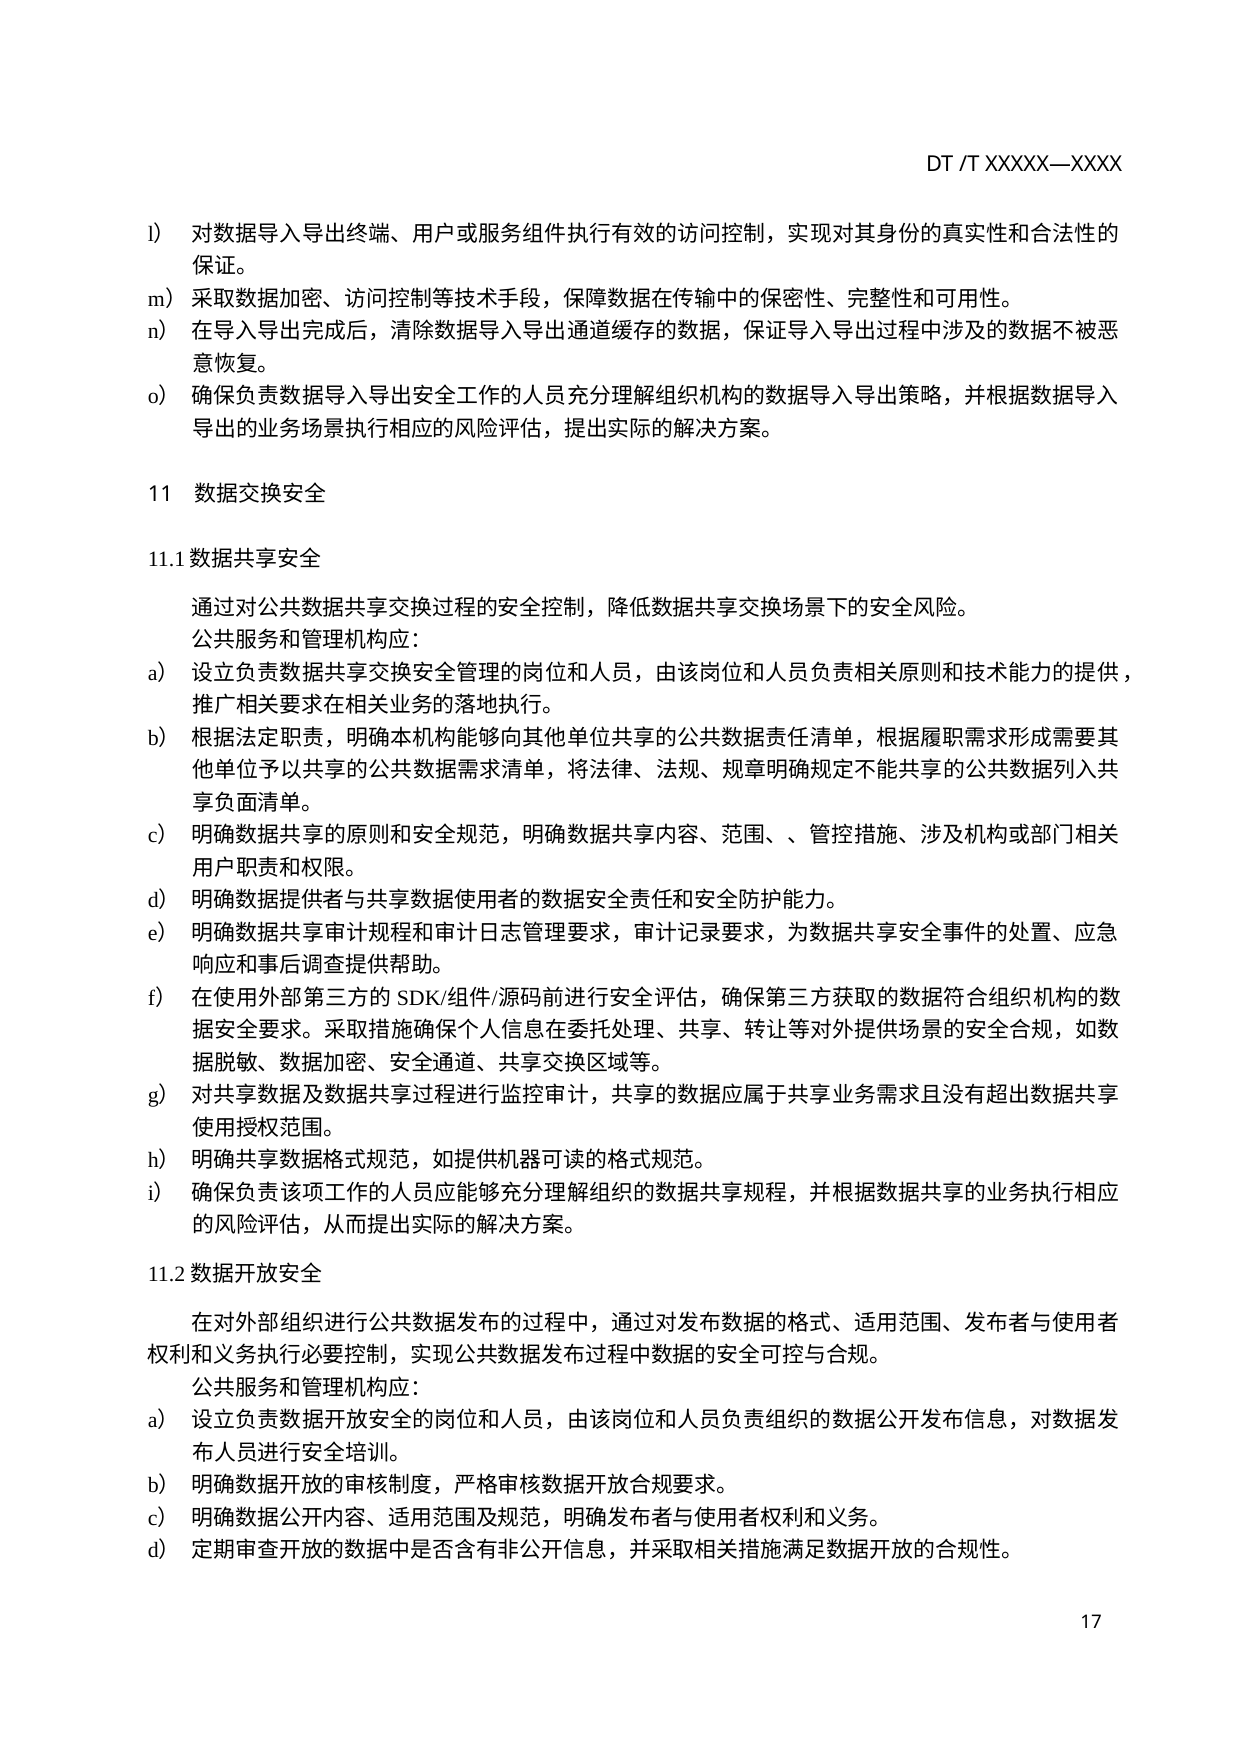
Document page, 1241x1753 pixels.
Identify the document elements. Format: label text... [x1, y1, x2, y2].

list 设立负责数据开放安全的岗位和人员，由该岗位和人员负责组织的数据公开发布信息，对数据发布人员进行安全培训。 [148, 1402, 1122, 1467]
list 明确数据共享的原则和安全规范，明确数据共享内容、范围、、管控措施、涉及机构或部门相关用户职责和权限。 [148, 817, 1122, 882]
list 确保负责数据导入导出安全工作的人员充分理解组织机构的数据导入导出策略，并根据数据导入导出的业务场景执行相应的风险评估，提出实际的解决方案。 [148, 378, 1122, 443]
list 明确数据提供者与共享数据使用者的数据安全责任和安全防护能力。 [148, 882, 1122, 914]
list 在导入导出完成后，清除数据导入导出通道缓存的数据，保证导入导出过程中涉及的数据不被恶意恢复。 [148, 313, 1122, 378]
text 在对外部组织进行公共数据发布的过程中，通过对发布数据的格式、适用范围、发布者与使用者权利和义务执行必要控制，实现公共数据发布过程中数据的安全可控与合规。 [148, 1304, 1122, 1369]
list 明确数据开放的审核制度，严格审核数据开放合规要求。 [148, 1467, 1122, 1499]
list 根据法定职责，明确本机构能够向其他单位共享的公共数据责任清单，根据履职需求形成需要其他单位予以共享的公共数据需求清单，将法律、法规、规章明确规定不能共享的公共数据列入共享负面清单。 [148, 719, 1122, 817]
list 11.2 数据开放安全 [148, 1256, 1122, 1288]
list 明确共享数据格式规范，如提供机器可读的格式规范。 [148, 1142, 1122, 1174]
list 确保负责该项工作的人员应能够充分理解组织的数据共享规程，并根据数据共享的业务执行相应的风险评估，从而提出实际的解决方案。 [148, 1174, 1122, 1239]
list 在使用外部第三方的SDK/组件/源码前进行安全评估，确保第三方获取的数据符合组织机构的数据安全要求。采取措施确保个人信息在委托处理、共享、转让等对外提供场景的安全合规，如数据脱敏、数据加密、安全通道、共享交换区域等。 [148, 979, 1122, 1077]
list 明确数据共享审计规程和审计日志管理要求，审计记录要求，为数据共享安全事件的处置、应急响应和事后调查提供帮助。 [148, 914, 1122, 979]
text 数据交换安全 [148, 476, 1122, 508]
list 采取数据加密、访问控制等技术手段，保障数据在传输中的保密性、完整性和可用性。 [148, 281, 1122, 313]
list 11.1数据共享安全 [148, 541, 1122, 573]
list 对数据导入导出终端、用户或服务组件执行有效的访问控制，实现对其身份的真实性和合法性的保证。 [148, 216, 1122, 281]
text 公共服务和管理机构应： [148, 622, 1122, 654]
text 公共服务和管理机构应： [148, 1369, 1122, 1402]
list 设立负责数据共享交换安全管理的岗位和人员，由该岗位和人员负责相关原则和技术能力的提供，推广相关要求在相关业务的落地执行。 [148, 654, 1122, 719]
list 定期审查开放的数据中是否含有非公开信息，并采取相关措施满足数据开放的合规性。 [148, 1532, 1122, 1564]
text 通过对公共数据共享交换过程的安全控制，降低数据共享交换场景下的安全风险。 [148, 589, 1122, 622]
list 对共享数据及数据共享过程进行监控审计，共享的数据应属于共享业务需求且没有超出数据共享使用授权范围。 [148, 1077, 1122, 1142]
list 明确数据公开内容、适用范围及规范，明确发布者与使用者权利和义务。 [148, 1499, 1122, 1532]
